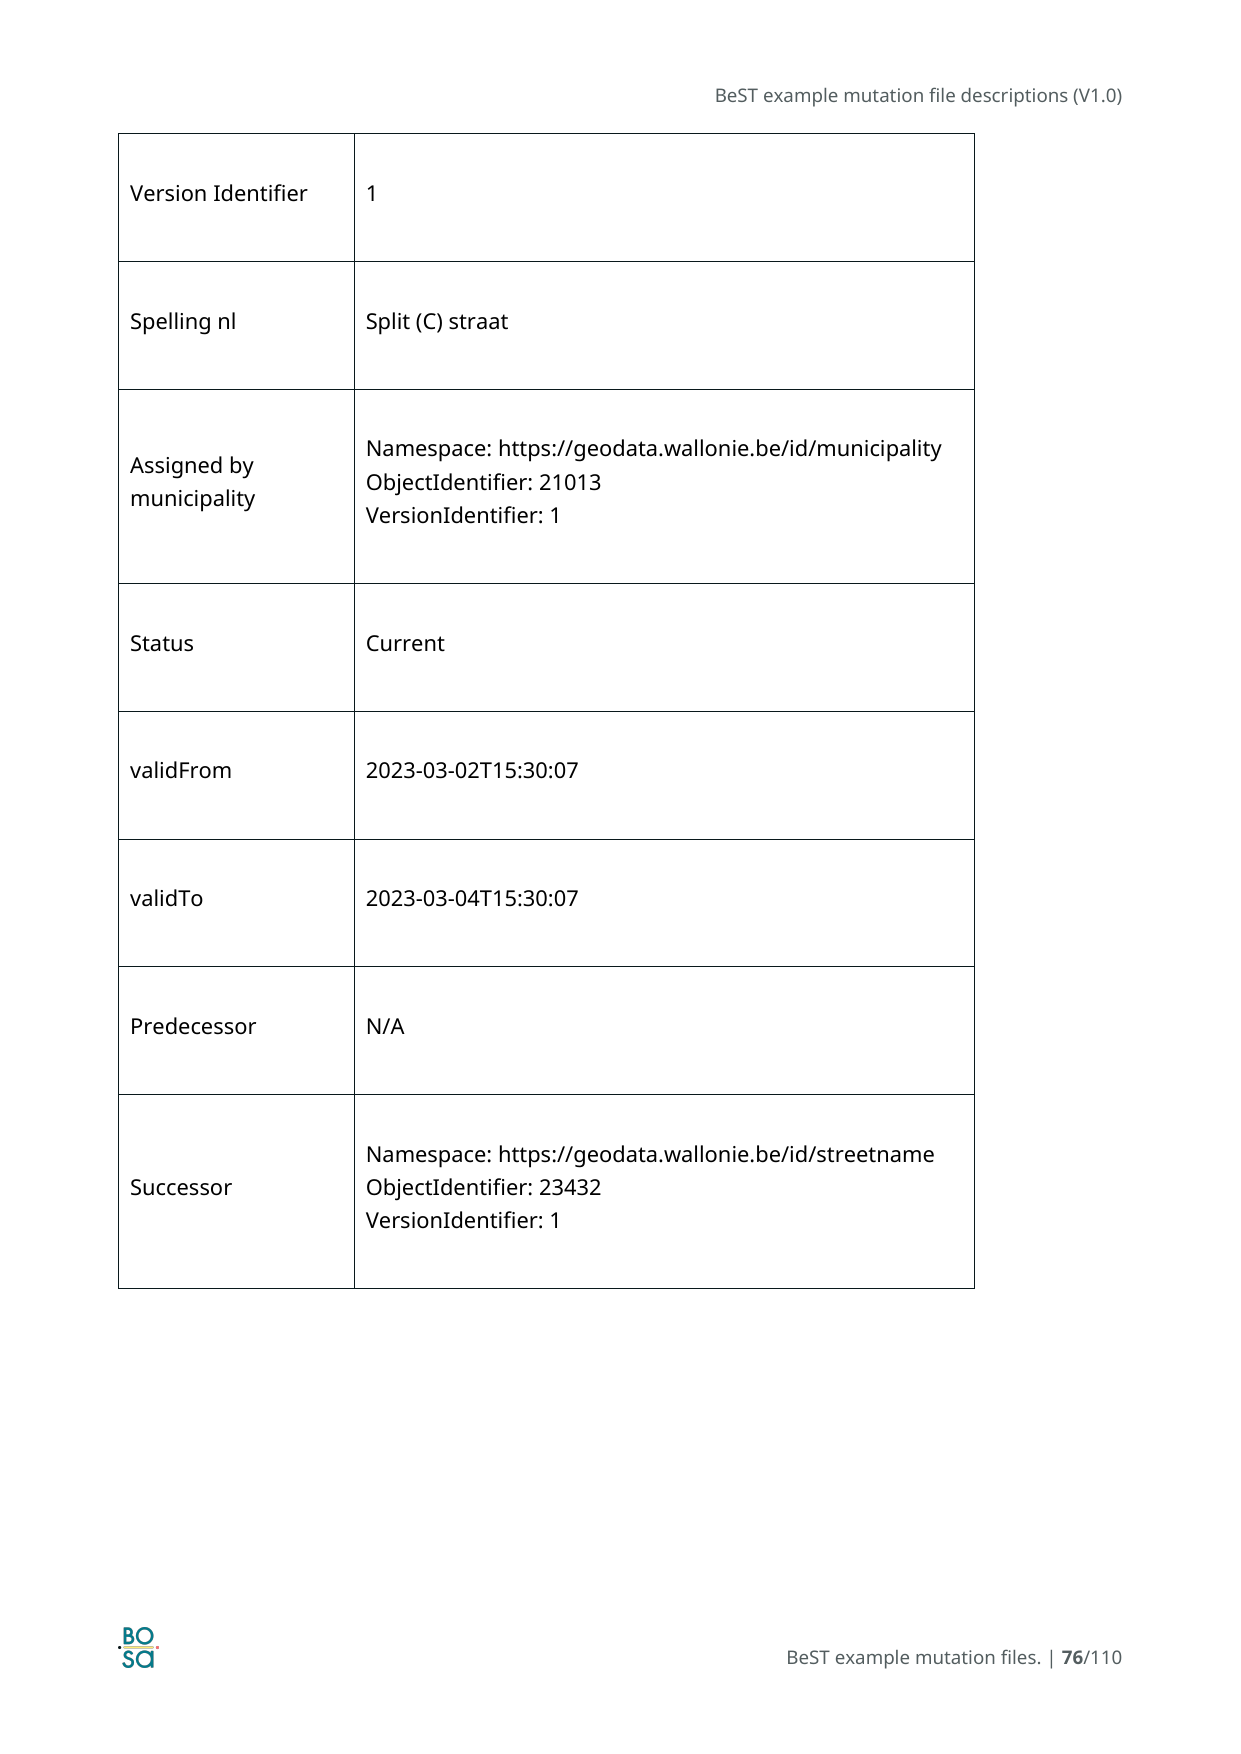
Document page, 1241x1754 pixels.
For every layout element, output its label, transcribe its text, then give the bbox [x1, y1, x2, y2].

table_cell Split (C) straat [355, 262, 974, 389]
table_cell Namespace: https://geodata.wallonie.be/id/streetname ObjectIdentifier: 23432 VersionIdentifier: 1 [355, 1095, 974, 1288]
table_cell 2023-03-02T15:30:07 [355, 712, 974, 838]
table_cell Namespace: https://geodata.wallonie.be/id/municipality ObjectIdentifier: 21013 VersionIdentifier: 1 [355, 390, 974, 583]
table_cell Assigned by municipality [119, 390, 354, 583]
table_cell Version Identifier [119, 134, 354, 261]
table_cell Status [119, 584, 354, 711]
table_cell validFrom [119, 712, 354, 838]
table_cell Predecessor [119, 967, 354, 1094]
table_cell N/A [355, 967, 974, 1094]
table_cell Current [355, 584, 974, 711]
table_cell validTo [119, 840, 354, 966]
table_cell Spelling nl [119, 262, 354, 389]
table_cell 1 [355, 134, 974, 261]
table_cell Successor [119, 1095, 354, 1288]
picture [118, 1627, 159, 1668]
table_cell 2023-03-04T15:30:07 [355, 840, 974, 966]
